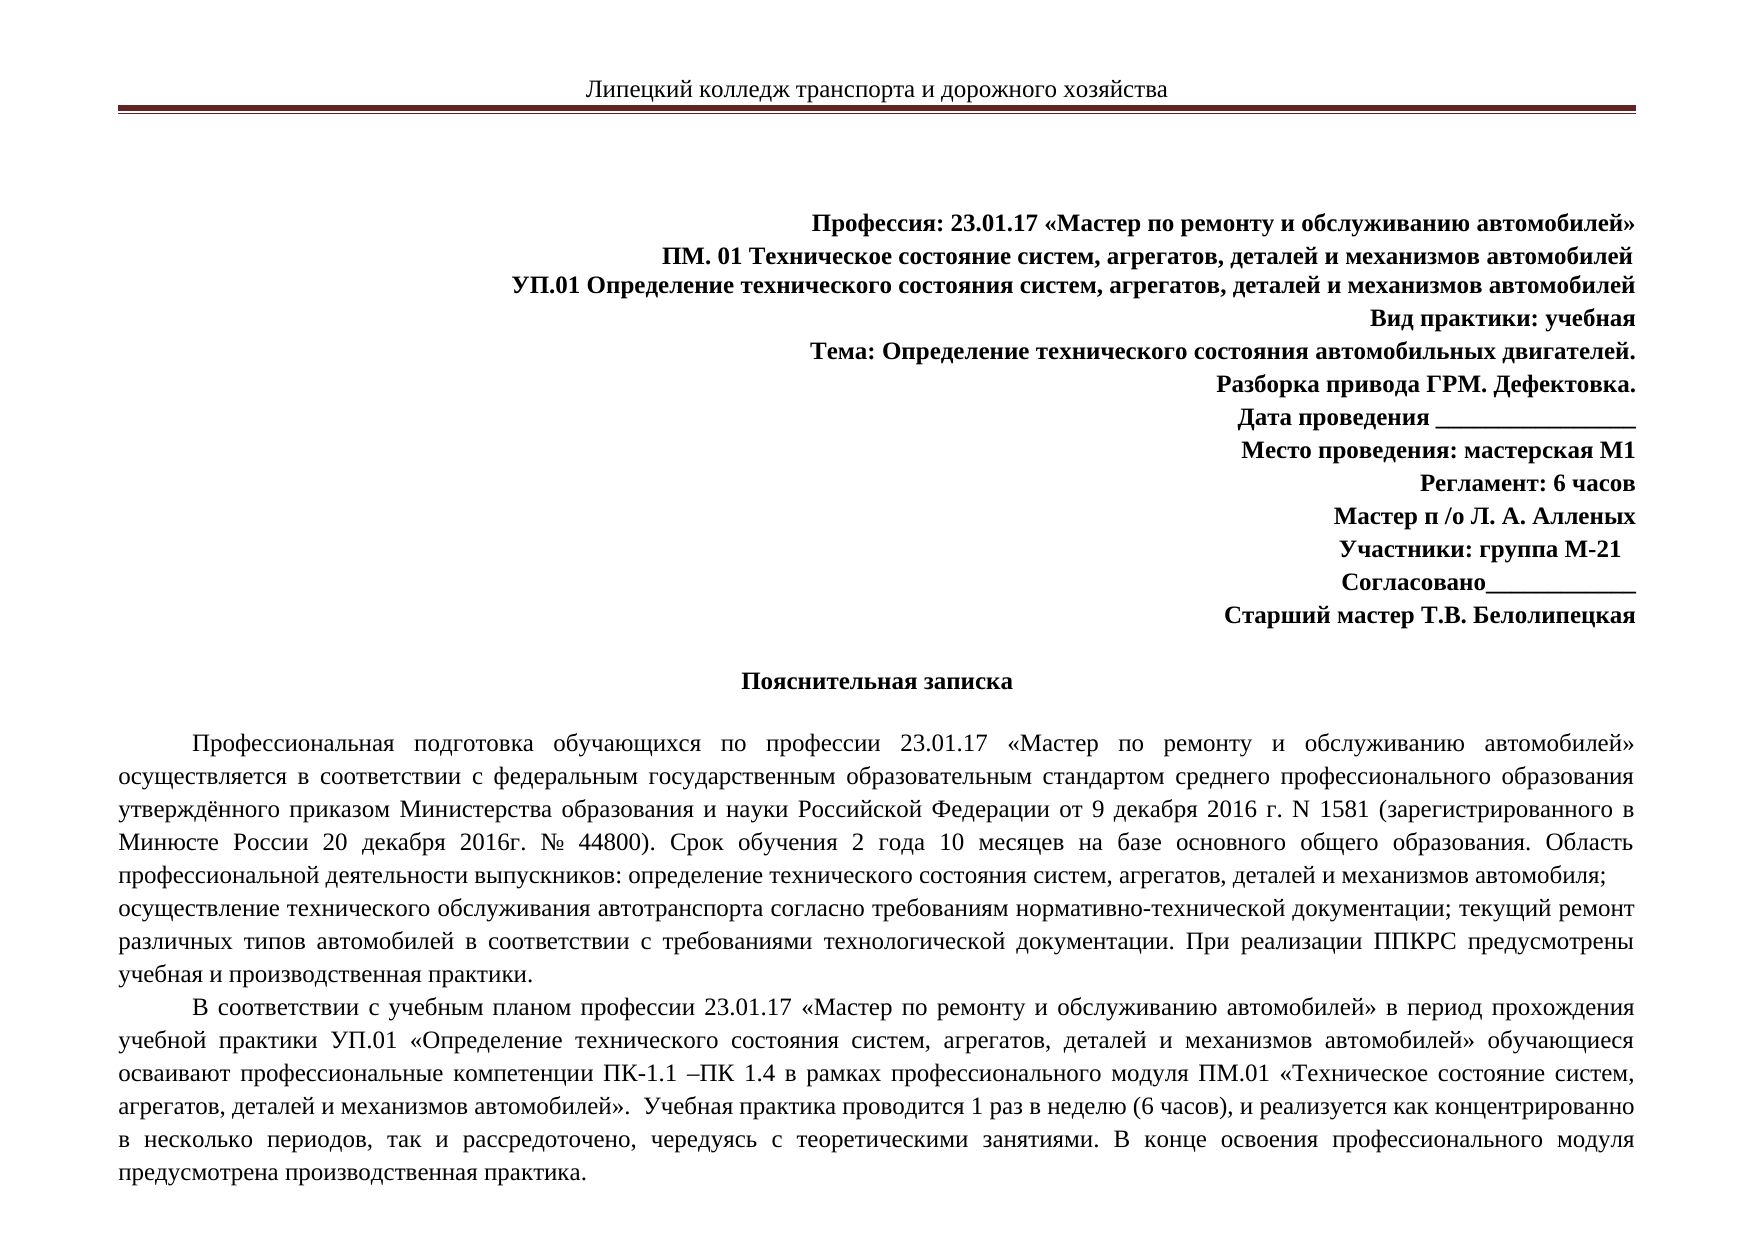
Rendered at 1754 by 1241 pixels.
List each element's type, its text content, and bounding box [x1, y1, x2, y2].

text Вид практики: учебная [118, 303, 1636, 332]
text В соответствии с учебным планом профессии 23.01.17 «Мастер по ремонту и обслуживанию автомобилей» в период прохождения учебной практики УП.01 «Определение технического состояния систем, агрегатов, деталей и механизмов автомобилей» обучающиеся осваивают профессиональные компетенции ПК-1.1 –ПК 1.4 в рамках профессионального модуля ПМ.01 «Техническое состояние систем, агрегатов, деталей и механизмов автомобилей». Учебная практика проводится 1 раз в неделю (6 часов), и реализуется как концентрированно в несколько периодов, так и рассредоточено, чередуясь с теоретическими занятиями. В конце освоения профессионального модуля предусмотрена производственная практика. [118, 992, 1636, 1186]
text Пояснительная записка [118, 666, 1636, 695]
text Участники: группа М-21 [118, 534, 1636, 563]
text Профессия: 23.01.17 «Мастер по ремонту и обслуживанию автомобилей» [118, 208, 1636, 237]
text Регламент: 6 часов [118, 468, 1636, 497]
text Профессиональная подготовка обучающихся по профессии 23.01.17 «Мастер по ремонту и обслуживанию автомобилей» осуществляется в соответствии с федеральным государственным образовательным стандартом среднего профессионального образования утверждённого приказом Министерства образования и науки Российской Федерации от 9 декабря 2016 г. N 1581 (зарегистрированного в Минюсте России 20 декабря 2016г. № 44800). Срок обучения 2 года 10 месяцев на базе основного общего образования. Область профессиональной деятельности выпускников: определение технического состояния систем, агрегатов, деталей и механизмов автомобиля; [118, 728, 1636, 889]
text Тема: Определение технического состояния автомобильных двигателей. [118, 336, 1636, 365]
text Разборка привода ГРМ. Дефектовка. [118, 369, 1636, 398]
text Мастер п /о Л. А. Алленых [118, 501, 1636, 530]
text осуществление технического обслуживания автотранспорта согласно требованиям нормативно-технической документации; текущий ремонт различных типов автомобилей в соответствии с требованиями технологической документации. При реализации ППКРС предусмотрены учебная и производственная практики. [118, 893, 1636, 988]
text Старший мастер Т.В. Белолипецкая [118, 600, 1636, 629]
text Согласовано____________ [118, 567, 1636, 596]
text Место проведения: мастерская М1 [118, 435, 1636, 464]
text ПМ. 01 Техническое состояние систем, агрегатов, деталей и механизмов автомобилей [118, 241, 1636, 270]
text УП.01 Определение технического состояния систем, агрегатов, деталей и механизмов автомобилей [118, 270, 1636, 299]
text Дата проведения ________________ [118, 402, 1636, 431]
